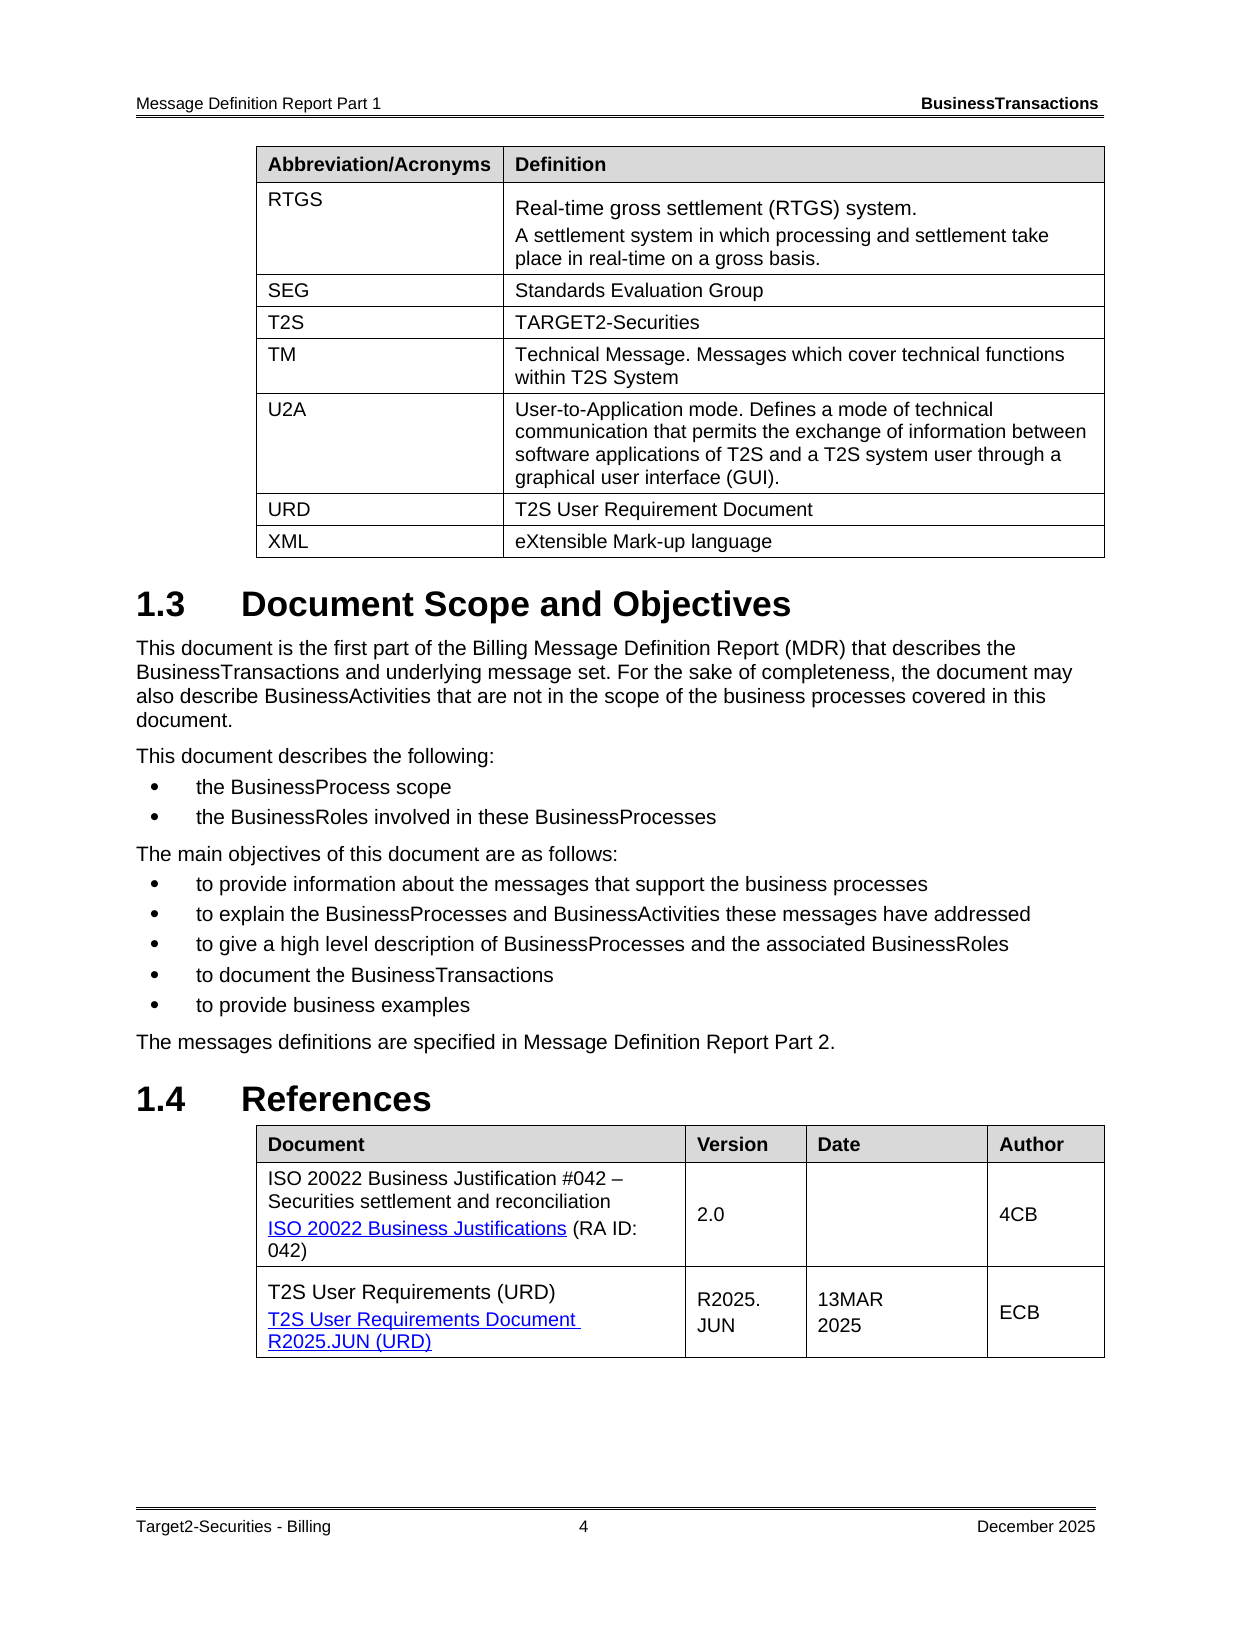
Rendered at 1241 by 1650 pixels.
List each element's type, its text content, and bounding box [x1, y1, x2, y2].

table_cell Real-time gross settlement (RTGS) system. A settlement system in which processing and settlement take place in real-time on a gross basis. [504, 183, 1104, 273]
text This document is the first part of the Billing Message Definition Report (MDR) that describes the BusinessTransactions and underlying message set. For the sake of completeness, the document may also describe BusinessActivities that are not in the scope of the business processes covered in this document. [136, 636, 1104, 732]
table_header Abbreviation/Acronyms [257, 147, 503, 182]
table_cell R2025. JUN [686, 1267, 806, 1357]
table_cell User-to-Application mode. Defines a mode of technical communication that permits the exchange of information between software applications of T2S and a T2S system user through a graphical user interface (GUI). [504, 394, 1104, 493]
table_cell T2S [257, 307, 503, 338]
list to provide business examples [151, 993, 1104, 1017]
table_cell 2.0 [686, 1163, 806, 1266]
text The main objectives of this document are as follows: [136, 841, 1104, 865]
table_cell 13MAR 2025 [807, 1267, 987, 1357]
table_header Document [257, 1126, 685, 1162]
table_cell ISO 20022 Business Justification #042 – Securities settlement and reconciliation ISO 20022 Business Justifications (RA ID: 042) [257, 1163, 685, 1266]
text The messages definitions are specified in Message Definition Report Part 2. [136, 1029, 1104, 1053]
table_cell Technical Message. Messages which cover technical functions within T2S System [504, 339, 1104, 392]
table_cell XML [257, 526, 503, 557]
list to provide information about the messages that support the business processes [151, 872, 1104, 896]
table_cell Standards Evaluation Group [504, 275, 1104, 306]
text This document describes the following: [136, 744, 1104, 768]
table_cell T2S User Requirement Document [504, 494, 1104, 525]
table_cell [807, 1163, 987, 1266]
table_cell SEG [257, 275, 503, 306]
table_header Definition [504, 147, 1104, 182]
table_cell TARGET2-Securities [504, 307, 1104, 338]
table_header Version [686, 1126, 806, 1162]
list the BusinessRoles involved in these BusinessProcesses [151, 805, 1104, 829]
table_cell T2S User Requirements (URD) T2S User Requirements Document R2025.JUN (URD) [257, 1267, 685, 1357]
list to explain the BusinessProcesses and BusinessActivities these messages have addressed [151, 902, 1104, 926]
list to give a high level description of BusinessProcesses and the associated BusinessRoles [151, 932, 1104, 956]
table_cell U2A [257, 394, 503, 493]
table_header Author [988, 1126, 1104, 1162]
table_cell URD [257, 494, 503, 525]
list to document the BusinessTransactions [151, 963, 1104, 987]
list the BusinessProcess scope [151, 774, 1104, 799]
table_cell 4CB [988, 1163, 1104, 1266]
table_cell ECB [988, 1267, 1104, 1357]
table_cell eXtensible Mark-up language [504, 526, 1104, 557]
table_cell TM [257, 339, 503, 392]
table_cell RTGS [257, 183, 503, 273]
subtitle References [136, 1078, 1104, 1119]
subtitle Document Scope and Objectives [136, 583, 1104, 623]
table_header Date [807, 1126, 987, 1162]
